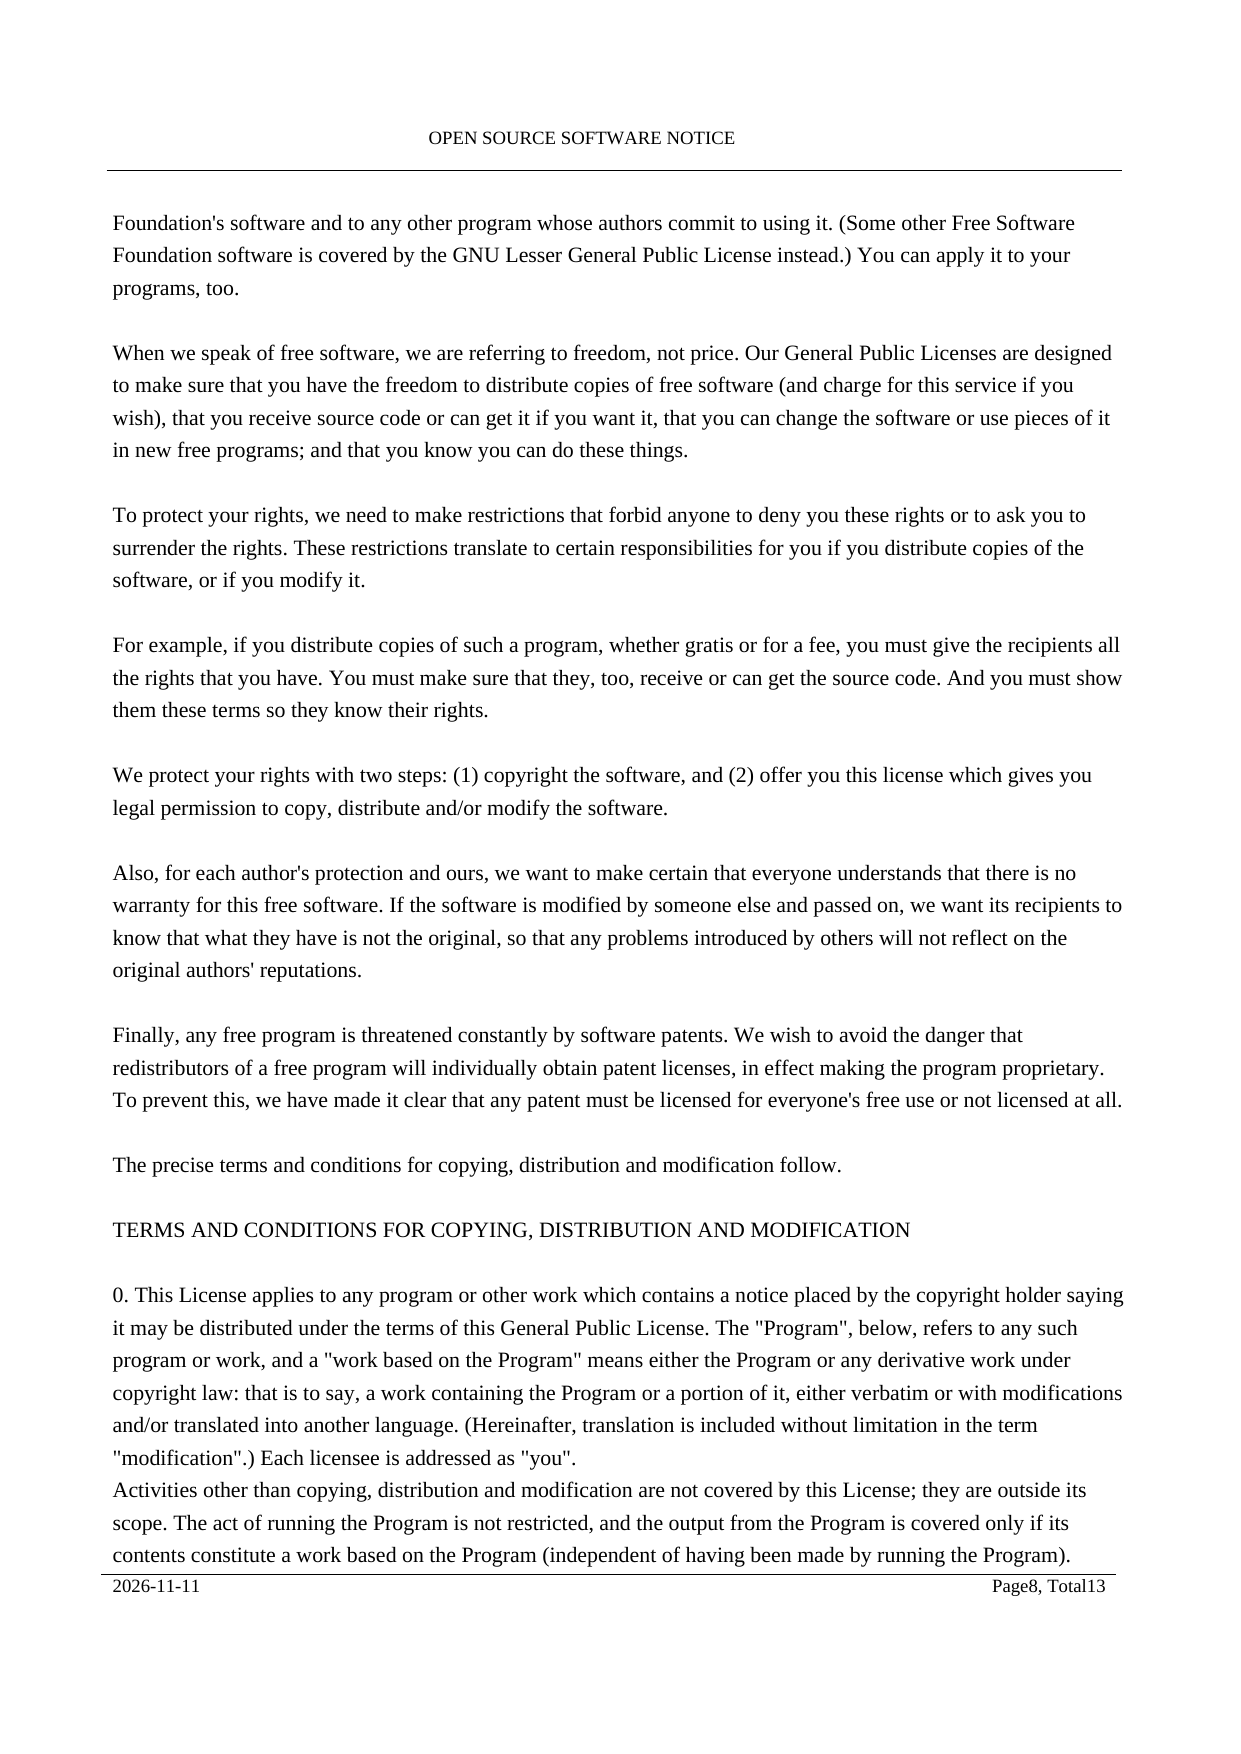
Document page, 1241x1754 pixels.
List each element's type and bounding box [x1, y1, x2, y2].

text [112, 206, 1128, 1571]
